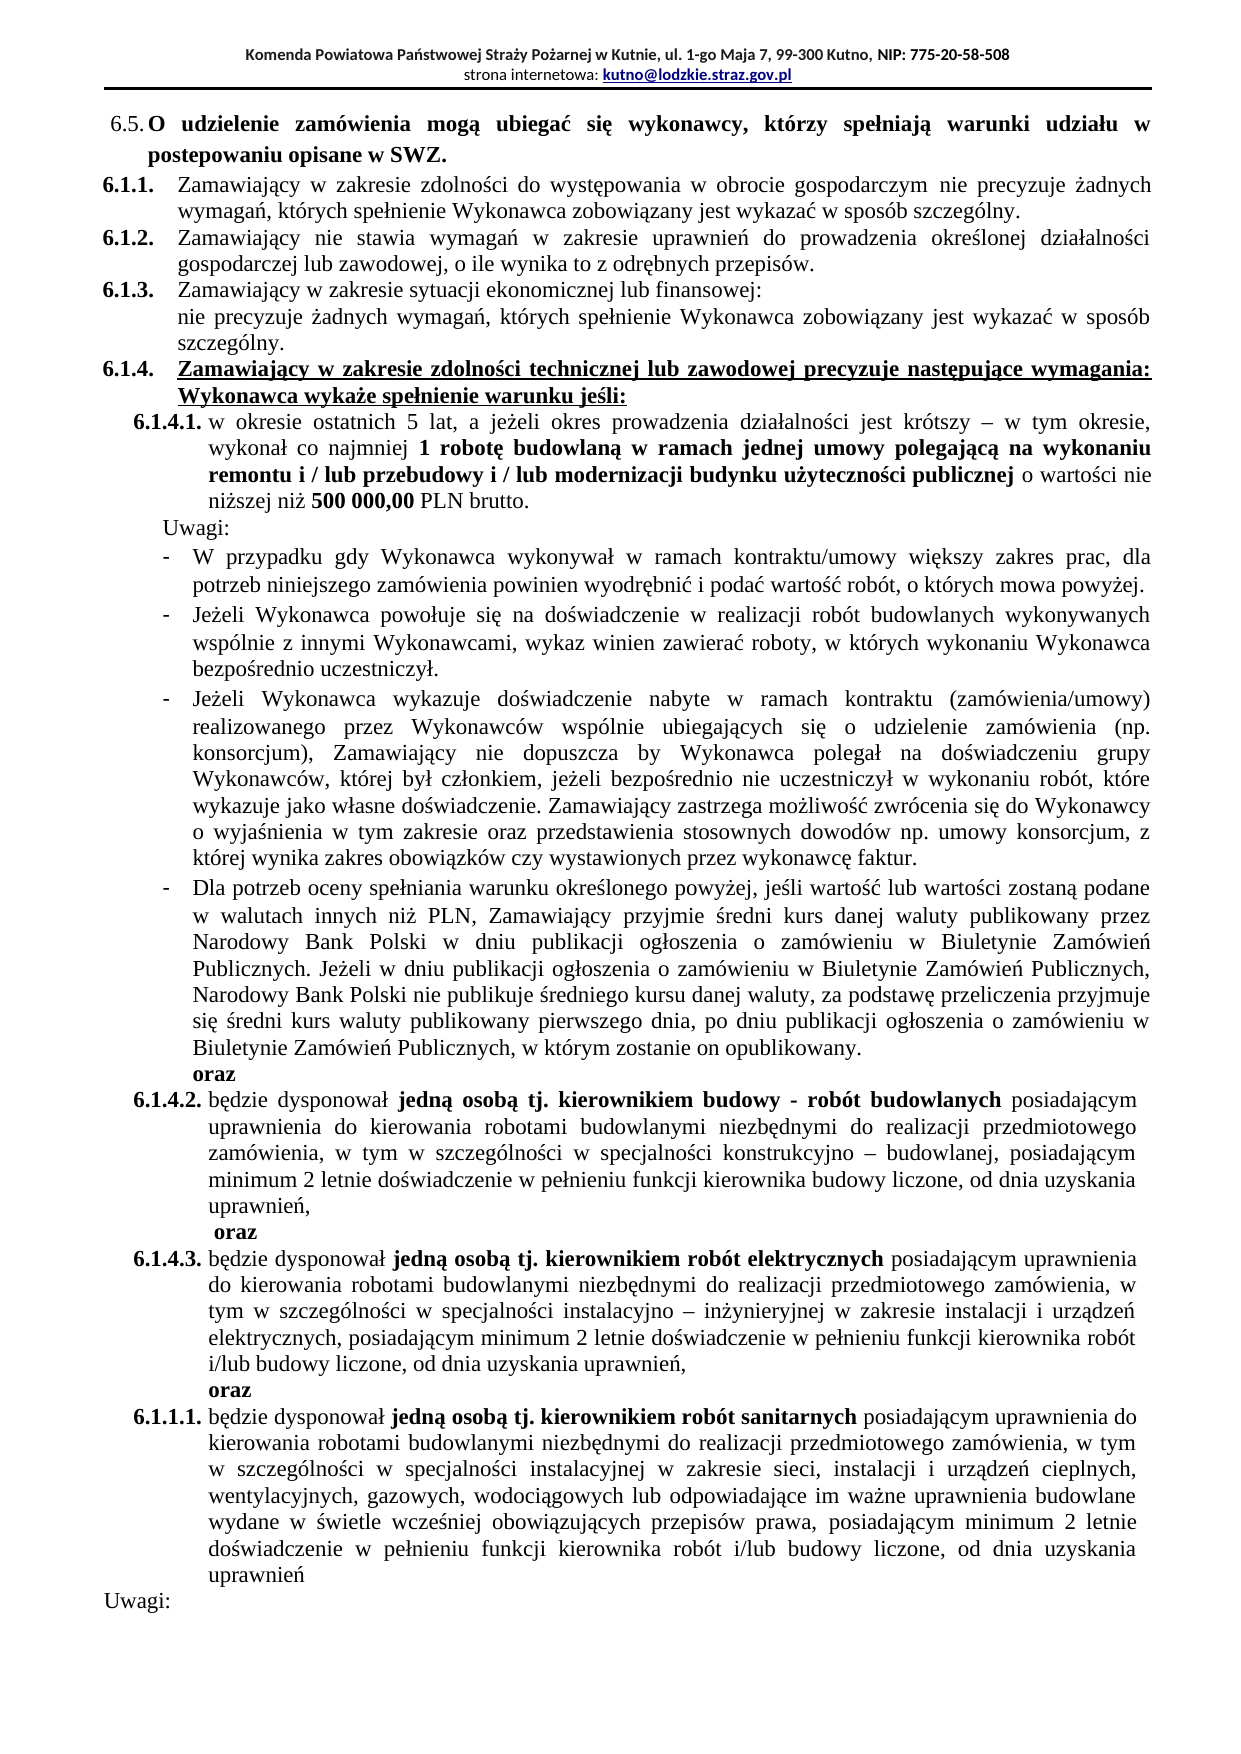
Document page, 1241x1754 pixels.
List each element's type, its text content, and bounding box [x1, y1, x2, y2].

list Zamawiający nie stawia wymagań w zakresie uprawnień do prowadzenia określonej działalności gospodarczej lub zawodowej, o ile wynika to z odrębnych przepisów. [102, 224, 1152, 276]
list Zamawiający w zakresie zdolności technicznej lub zawodowej precyzuje następujące wymagania: Wykonawca wykaże spełnienie warunku jeśli: [102, 355, 1152, 408]
list będzie dysponował jedną osobą tj. kierownikiem budowy - robót budowlanych posiadającym uprawnienia do kierowania robotami budowlanymi niezbędnymi do realizacji przedmiotowego zamówienia, w tym w szczególności w specjalności konstrukcyjno – budowlanej, posiadającym minimum 2 letnie doświadczenie w pełnieniu funkcji kierownika budowy liczone, od dnia uzyskania uprawnień, [133, 1087, 1137, 1218]
text Uwagi: [162, 513, 1152, 540]
list w okresie ostatnich 5 lat, a jeżeli okres prowadzenia działalności jest krótszy – w tym okresie, wykonał co najmniej 1 robotę budowlaną w ramach jednej umowy polegającą na wykonaniu remontu i / lub przebudowy i / lub modernizacji budynku użyteczności publicznej o wartości nie niższej niż 500 000,00 PLN brutto. [133, 408, 1152, 513]
list oraz [208, 1218, 1137, 1245]
text Uwagi: [103, 1587, 1152, 1614]
list będzie dysponował jedną osobą tj. kierownikiem robót sanitarnych posiadającym uprawnienia do kierowania robotami budowlanymi niezbędnymi do realizacji przedmiotowego zamówienia, w tym w szczególności w specjalności instalacyjnej w zakresie sieci, instalacji i urządzeń cieplnych, wentylacyjnych, gazowych, wodociągowych lub odpowiadające im ważne uprawnienia budowlane wydane w świetle wcześniej obowiązujących przepisów prawa, posiadającym minimum 2 letnie doświadczenie w pełnieniu funkcji kierownika robót i/lub budowy liczone, od dnia uzyskania uprawnień [133, 1403, 1137, 1587]
list W przypadku gdy Wykonawca wykonywał w ramach kontraktu/umowy większy zakres prac, dla potrzeb niniejszego zamówienia powinien wyodrębnić i podać wartość robót, o których mowa powyżej. [162, 540, 1152, 597]
list Jeżeli Wykonawca wykazuje doświadczenie nabyte w ramach kontraktu (zamówienia/umowy) realizowanego przez Wykonawców wspólnie ubiegających się o udzielenie zamówienia (np. konsorcjum), Zamawiający nie dopuszcza by Wykonawca polegał na doświadczeniu grupy Wykonawców, której był członkiem, jeżeli bezpośrednio nie uczestniczył w wykonaniu robót, które wykazuje jako własne doświadczenie. Zamawiający zastrzega możliwość zwrócenia się do Wykonawcy o wyjaśnienia w tym zakresie oraz przedstawienia stosownych dowodów np. umowy konsorcjum, z której wynika zakres obowiązków czy wystawionych przez wykonawcę faktur. [162, 681, 1152, 871]
text nie precyzuje żadnych wymagań, których spełnienie Wykonawca zobowiązany jest wykazać w sposób szczególny. [177, 303, 1152, 355]
list Dla potrzeb oceny spełniania warunku określonego powyżej, jeśli wartość lub wartości zostaną podane w walutach innych niż PLN, Zamawiający przyjmie średni kurs danej waluty publikowany przez Narodowy Bank Polski w dniu publikacji ogłoszenia o zamówieniu w Biuletynie Zamówień Publicznych. Jeżeli w dniu publikacji ogłoszenia o zamówieniu w Biuletynie Zamówień Publicznych, Narodowy Bank Polski nie publikuje średniego kursu danej waluty, za podstawę przeliczenia przyjmuje się średni kurs waluty publikowany pierwszego dnia, po dniu publikacji ogłoszenia o zamówieniu w Biuletynie Zamówień Publicznych, w którym zostanie on opublikowany. [162, 871, 1152, 1060]
list będzie dysponował jedną osobą tj. kierownikiem robót elektrycznych posiadającym uprawnienia do kierowania robotami budowlanymi niezbędnymi do realizacji przedmiotowego zamówienia, w tym w szczególności w specjalności instalacyjno – inżynieryjnej w zakresie instalacji i urządzeń elektrycznych, posiadającym minimum 2 letnie doświadczenie w pełnieniu funkcji kierownika robót i/lub budowy liczone, od dnia uzyskania uprawnień, [133, 1245, 1137, 1376]
list Zamawiający w zakresie sytuacji ekonomicznej lub finansowej: [102, 276, 1152, 303]
list Zamawiający w zakresie zdolności do występowania w obrocie gospodarczym nie precyzuje żadnych wymagań, których spełnienie Wykonawca zobowiązany jest wykazać w sposób szczególny. [102, 171, 1152, 224]
list oraz [208, 1376, 1137, 1403]
list O udzielenie zamówienia mogą ubiegać się wykonawcy, którzy spełniają warunki udziału w postepowaniu opisane w SWZ. [110, 111, 1152, 167]
text oraz [192, 1060, 1152, 1087]
list Jeżeli Wykonawca powołuje się na doświadczenie w realizacji robót budowlanych wykonywanych wspólnie z innymi Wykonawcami, wykaz winien zawierać roboty, w których wykonaniu Wykonawca bezpośrednio uczestniczył. [162, 597, 1152, 681]
